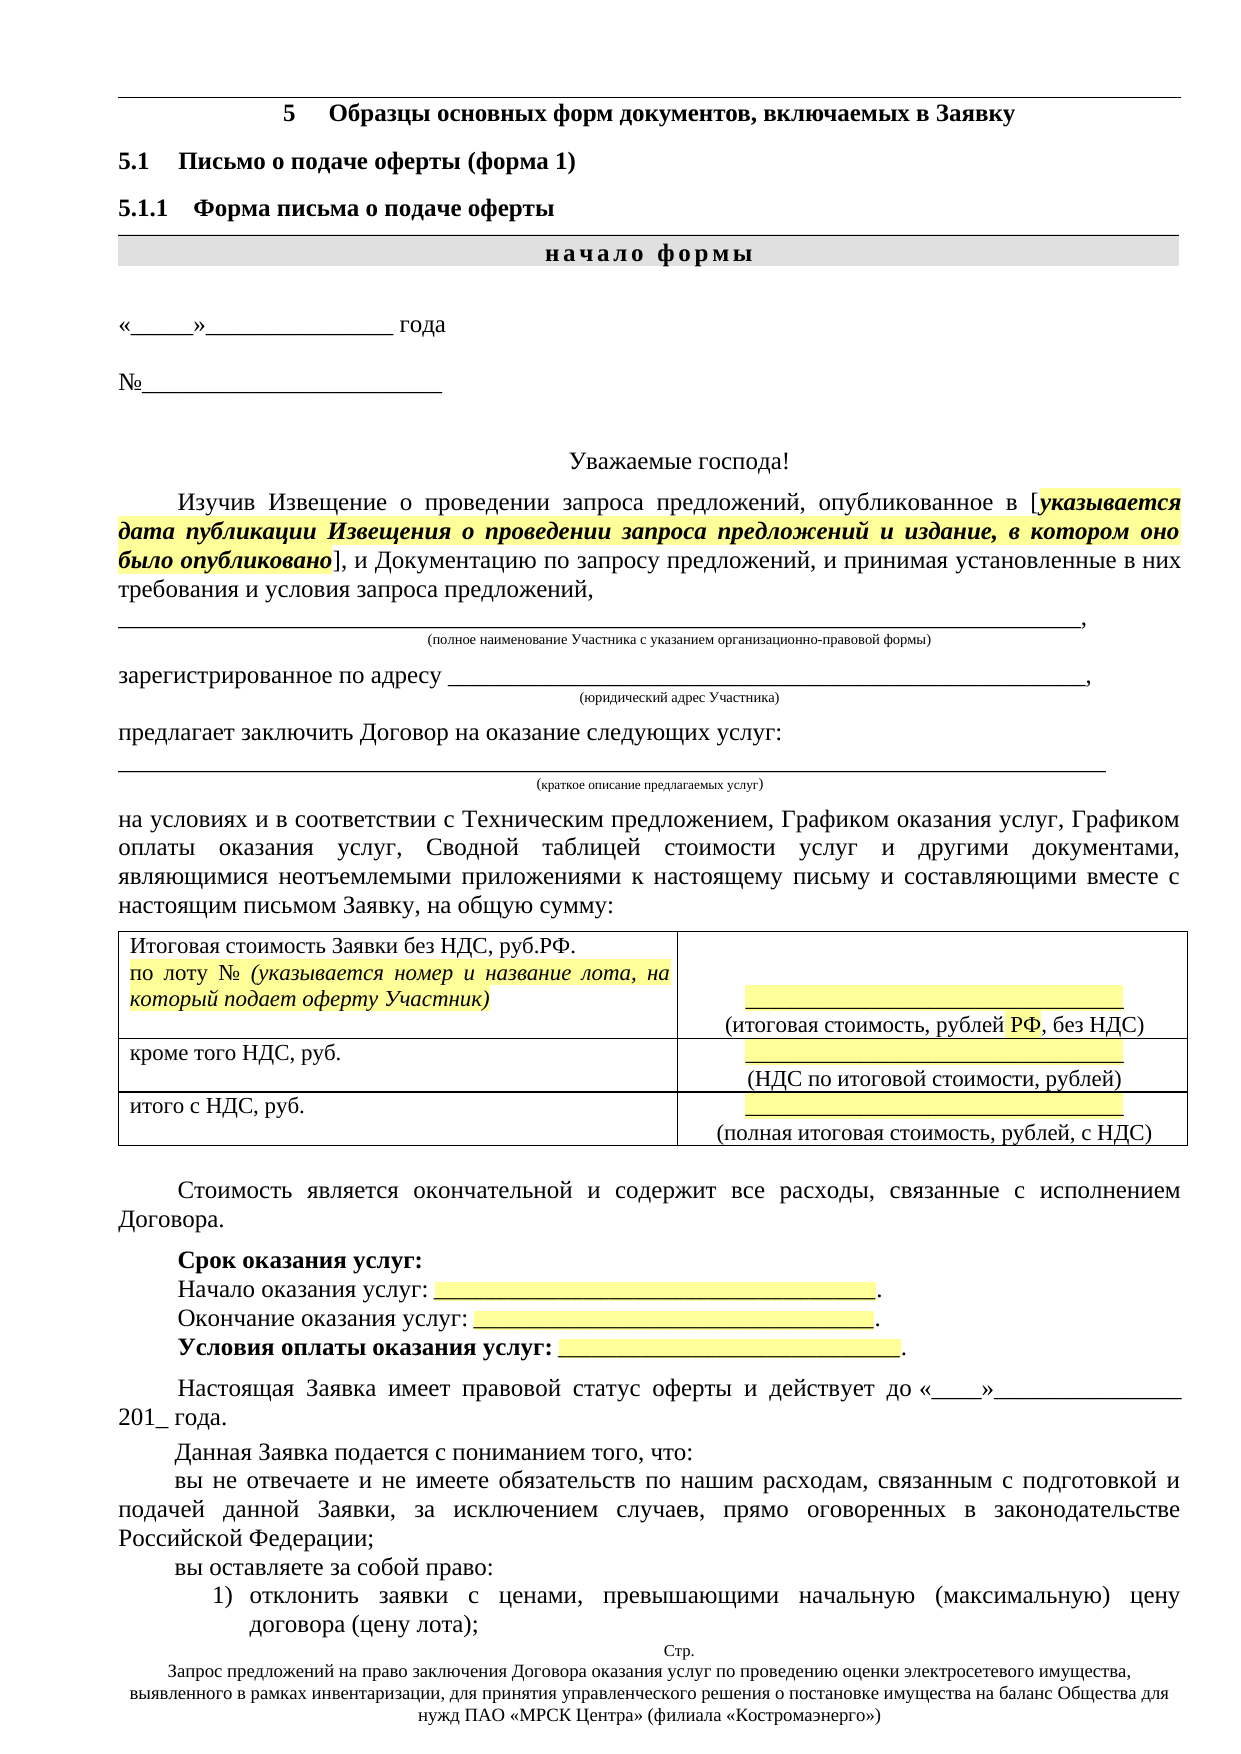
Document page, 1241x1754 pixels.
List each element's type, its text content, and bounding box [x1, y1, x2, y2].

text Срок оказания услуг: [118, 1245, 1181, 1274]
text на условиях и в соответствии с Техническим предложением, Графиком оказания услуг, Графиком оплаты оказания услуг, Сводной таблицей стоимости услуг и другими документами, являющимися неотъемлемыми приложениями к настоящему письму и составляющими вместе с настоящим письмом Заявку, на общую сумму: [118, 804, 1181, 919]
table_header Итоговая стоимость Заявки без НДС, руб.РФ. по лоту № (указывается номер и название лота, на который подает оферту Участник) [119, 932, 677, 1038]
text предлагает заключить Договор на оказание следующих услуг: [118, 717, 1181, 746]
table_cell _________________________________ (полная итоговая стоимость, рублей, с НДС) [678, 1093, 1187, 1145]
text Стоимость является окончательной и содержит все расходы, связанные с исполнением Договора. [118, 1175, 1181, 1233]
subtitle Форма письма о подаче оферты [118, 193, 1181, 222]
text Данная Заявка подается с пониманием того, что: [118, 1437, 1181, 1465]
list отклонить заявки с ценами, превышающими начальную (максимальную) цену договора (цену лота); [212, 1580, 1181, 1638]
text вы оставляете за собой право: [118, 1552, 1181, 1580]
table_cell кроме того НДС, руб. [119, 1039, 677, 1091]
text Изучив Извещение о проведении запроса предложений, опубликованное в [указывается дата публикации Извещения о проведении запроса предложений и издание, в котором оно было опубликовано], и Документацию по запросу предложений, и принимая установленные в них требования и условия запроса предложений, [118, 545, 1181, 602]
text (полное наименование Участника с указанием организационно-правовой формы) [118, 631, 1181, 660]
text зарегистрированное по адресу ___________________________________________________, [118, 660, 1181, 689]
table_header _________________________________ (итоговая стоимость, рублей РФ, без НДС) [678, 932, 1187, 1038]
text начало формы [118, 236, 1179, 266]
text Уважаемые господа! [118, 446, 1181, 475]
table_cell _________________________________ (НДС по итоговой стоимости, рублей) [678, 1039, 1187, 1091]
text (юридический адрес Участника) [118, 689, 1181, 717]
subtitle Образцы основных форм документов, включаемых в Заявку [117, 98, 1181, 127]
text Начало оказания услуг: _____________________________________________________. [118, 1274, 1181, 1303]
text Окончание оказания услуг: ________________________________________________. [118, 1303, 1181, 1332]
table_cell итого с НДС, руб. [119, 1093, 677, 1145]
text вы не отвечаете и не имеете обязательств по нашим расходам, связанным с подготовкой и подачей данной Заявки, за исключением случаев, прямо оговоренных в законодательстве Российской Федерации; [118, 1465, 1181, 1552]
text (краткое описание предлагаемых услуг) [118, 775, 1181, 804]
text «_____»_______________ года [118, 309, 635, 338]
subtitle Письмо о подаче оферты (форма 1) [118, 146, 1181, 175]
text _____________________________________________________________________________, [118, 602, 1181, 631]
text Условия оплаты оказания услуг: _________________________________________. [118, 1332, 1181, 1360]
text №________________________ [118, 367, 635, 396]
text Настоящая Заявка имеет правовой статус оферты и действует до «____»_______________ 201_ года. [118, 1373, 1181, 1430]
text _______________________________________________________________________________ [118, 746, 1181, 775]
text Изучив Извещение о проведении запроса предложений, опубликованное в [указывается дата публикации Извещения о проведении запроса предложений и издание, в котором оно было опубликовано], и Документацию по запросу предложений, и принимая установленные в них требования и условия запроса предложений, [118, 487, 1181, 516]
